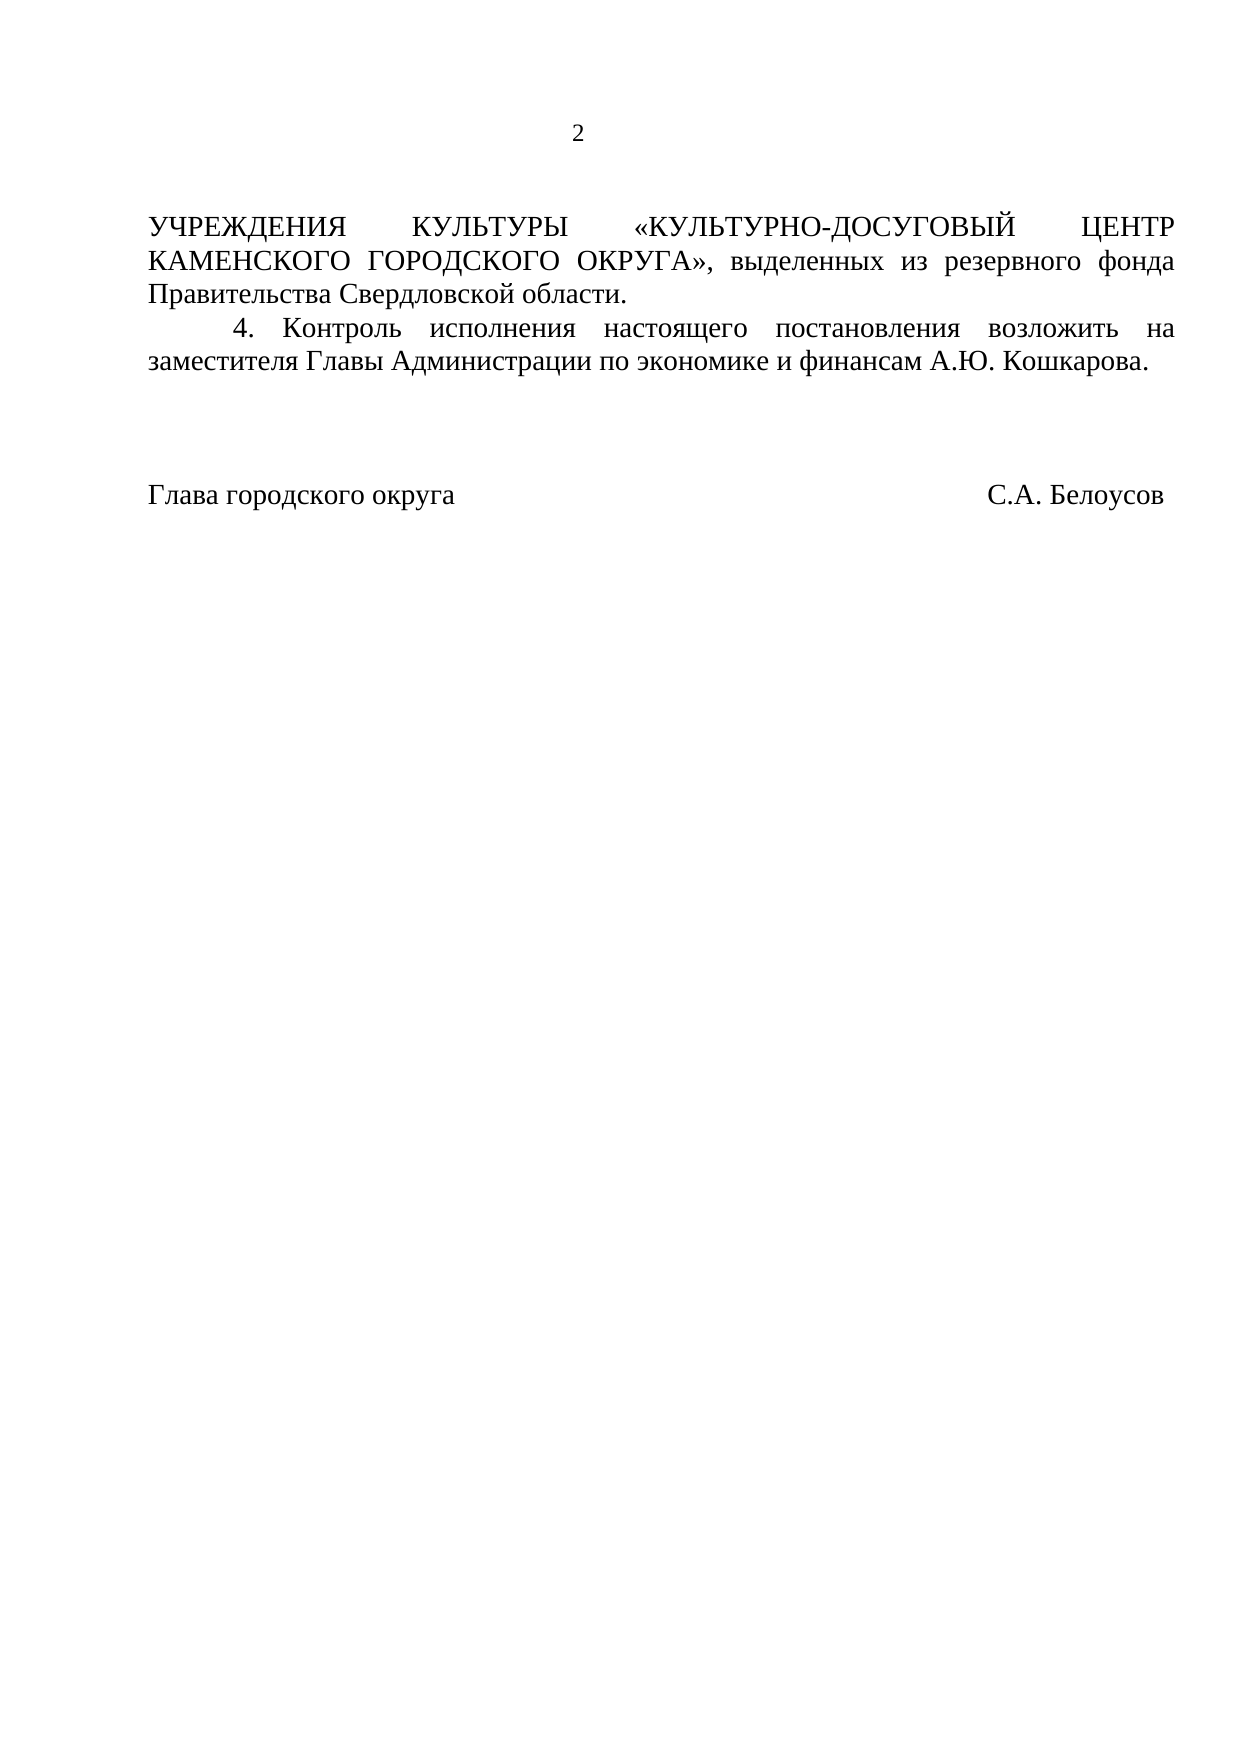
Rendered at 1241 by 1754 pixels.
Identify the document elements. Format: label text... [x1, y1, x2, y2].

title 4. Контроль исполнения настоящего постановления возложить на заместителя Главы Администрации по экономике и финансам А.Ю. Кошкарова. [148, 310, 1176, 377]
text УЧРЕЖДЕНИЯ КУЛЬТУРЫ «КУЛЬТУРНО-ДОСУГОВЫЙ ЦЕНТР КАМЕНСКОГО ГОРОДСКОГО ОКРУГА», выделенных из резервного фонда Правительства Свердловской области. [148, 209, 1176, 310]
text Глава городского округа С.А. Белоусов [148, 477, 1176, 511]
